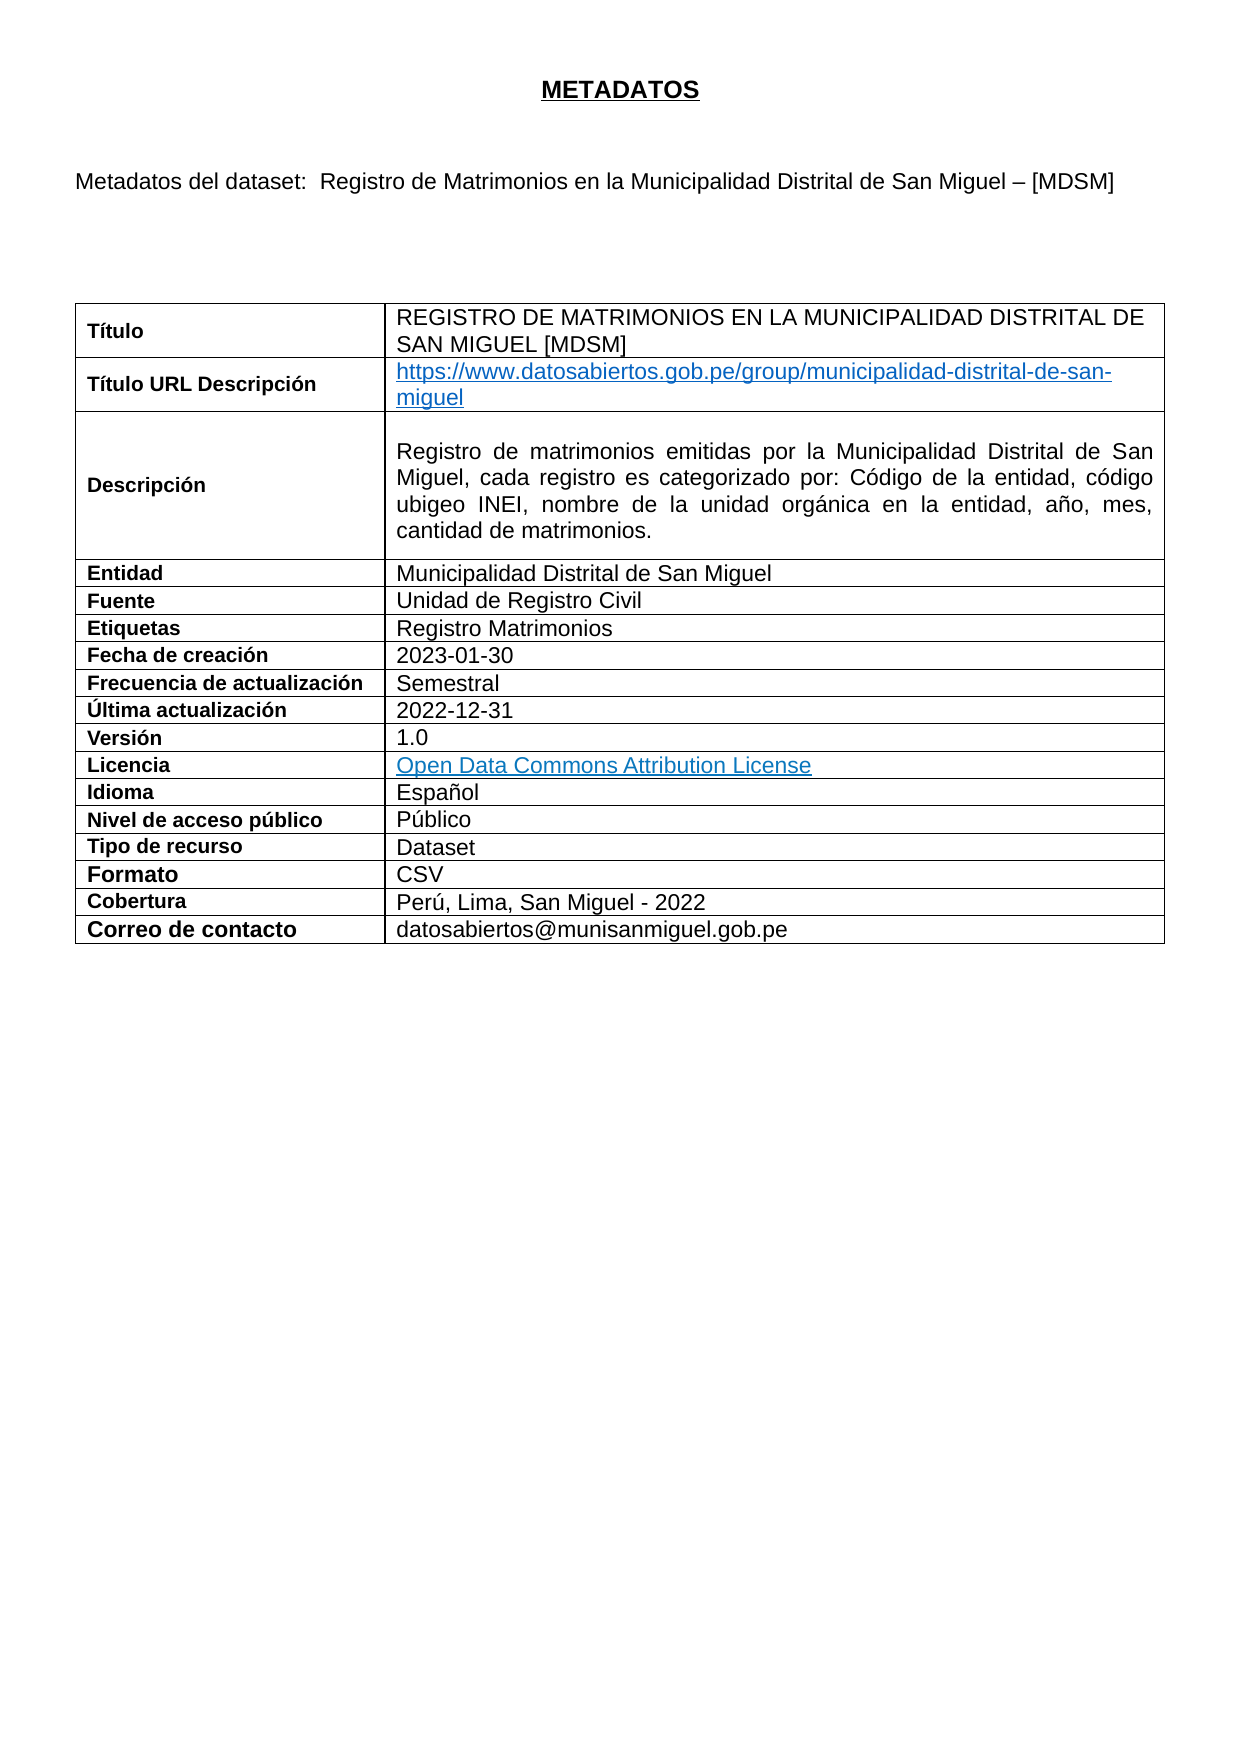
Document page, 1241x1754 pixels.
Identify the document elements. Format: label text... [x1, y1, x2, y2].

table_cell 1.0 [386, 724, 1164, 751]
table_cell Última actualización [76, 697, 384, 723]
table_cell Etiquetas [76, 615, 384, 641]
table_cell https://www.datosabiertos.gob.pe/group/municipalidad-distrital-de-san-miguel [386, 358, 1164, 411]
table_cell 2023-01-30 [386, 642, 1164, 668]
text Metadatos del dataset: Registro de Matrimonios en la Municipalidad Distrital de San Miguel – [MDSM] [75, 168, 1165, 194]
table_cell Dataset [386, 834, 1164, 860]
table_header Título [76, 304, 384, 357]
table_cell Español [386, 779, 1164, 805]
table_cell Registro Matrimonios [386, 615, 1164, 641]
table_cell Licencia [76, 752, 384, 778]
table_cell Open Data Commons Attribution License [386, 752, 1164, 778]
table_cell Fecha de creación [76, 642, 384, 668]
table_cell 2022-12-31 [386, 697, 1164, 723]
table_cell Idioma [76, 779, 384, 805]
table_cell Fuente [76, 587, 384, 614]
table_cell Descripción [76, 412, 384, 559]
table_cell Formato [76, 861, 384, 888]
table_cell datosabiertos@munisanmiguel.gob.pe [386, 916, 1164, 942]
table_cell Público [386, 806, 1164, 833]
table_cell Semestral [386, 670, 1164, 696]
table_cell Unidad de Registro Civil [386, 587, 1164, 614]
table_cell Correo de contacto [76, 916, 384, 942]
table_header REGISTRO DE MATRIMONIOS EN LA MUNICIPALIDAD DISTRITAL DE SAN MIGUEL [MDSM] [386, 304, 1164, 357]
table_cell Municipalidad Distrital de San Miguel [386, 560, 1164, 586]
table_cell Cobertura [76, 889, 384, 915]
table_cell Frecuencia de actualización [76, 670, 384, 696]
table_cell Título URL Descripción [76, 358, 384, 411]
text METADATOS [75, 75, 1165, 104]
table_cell CSV [386, 861, 1164, 888]
table_cell Tipo de recurso [76, 834, 384, 860]
table_cell Perú, Lima, San Miguel - 2022 [386, 889, 1164, 915]
table_cell Registro de matrimonios emitidas por la Municipalidad Distrital de San Miguel, cada registro es categorizado por: Código de la entidad, código ubigeo INEI, nombre de la unidad orgánica en la entidad, año, mes, cantidad de matrimonios. [386, 412, 1164, 559]
table_cell Nivel de acceso público [76, 806, 384, 833]
table_cell Entidad [76, 560, 384, 586]
table_cell Versión [76, 724, 384, 751]
